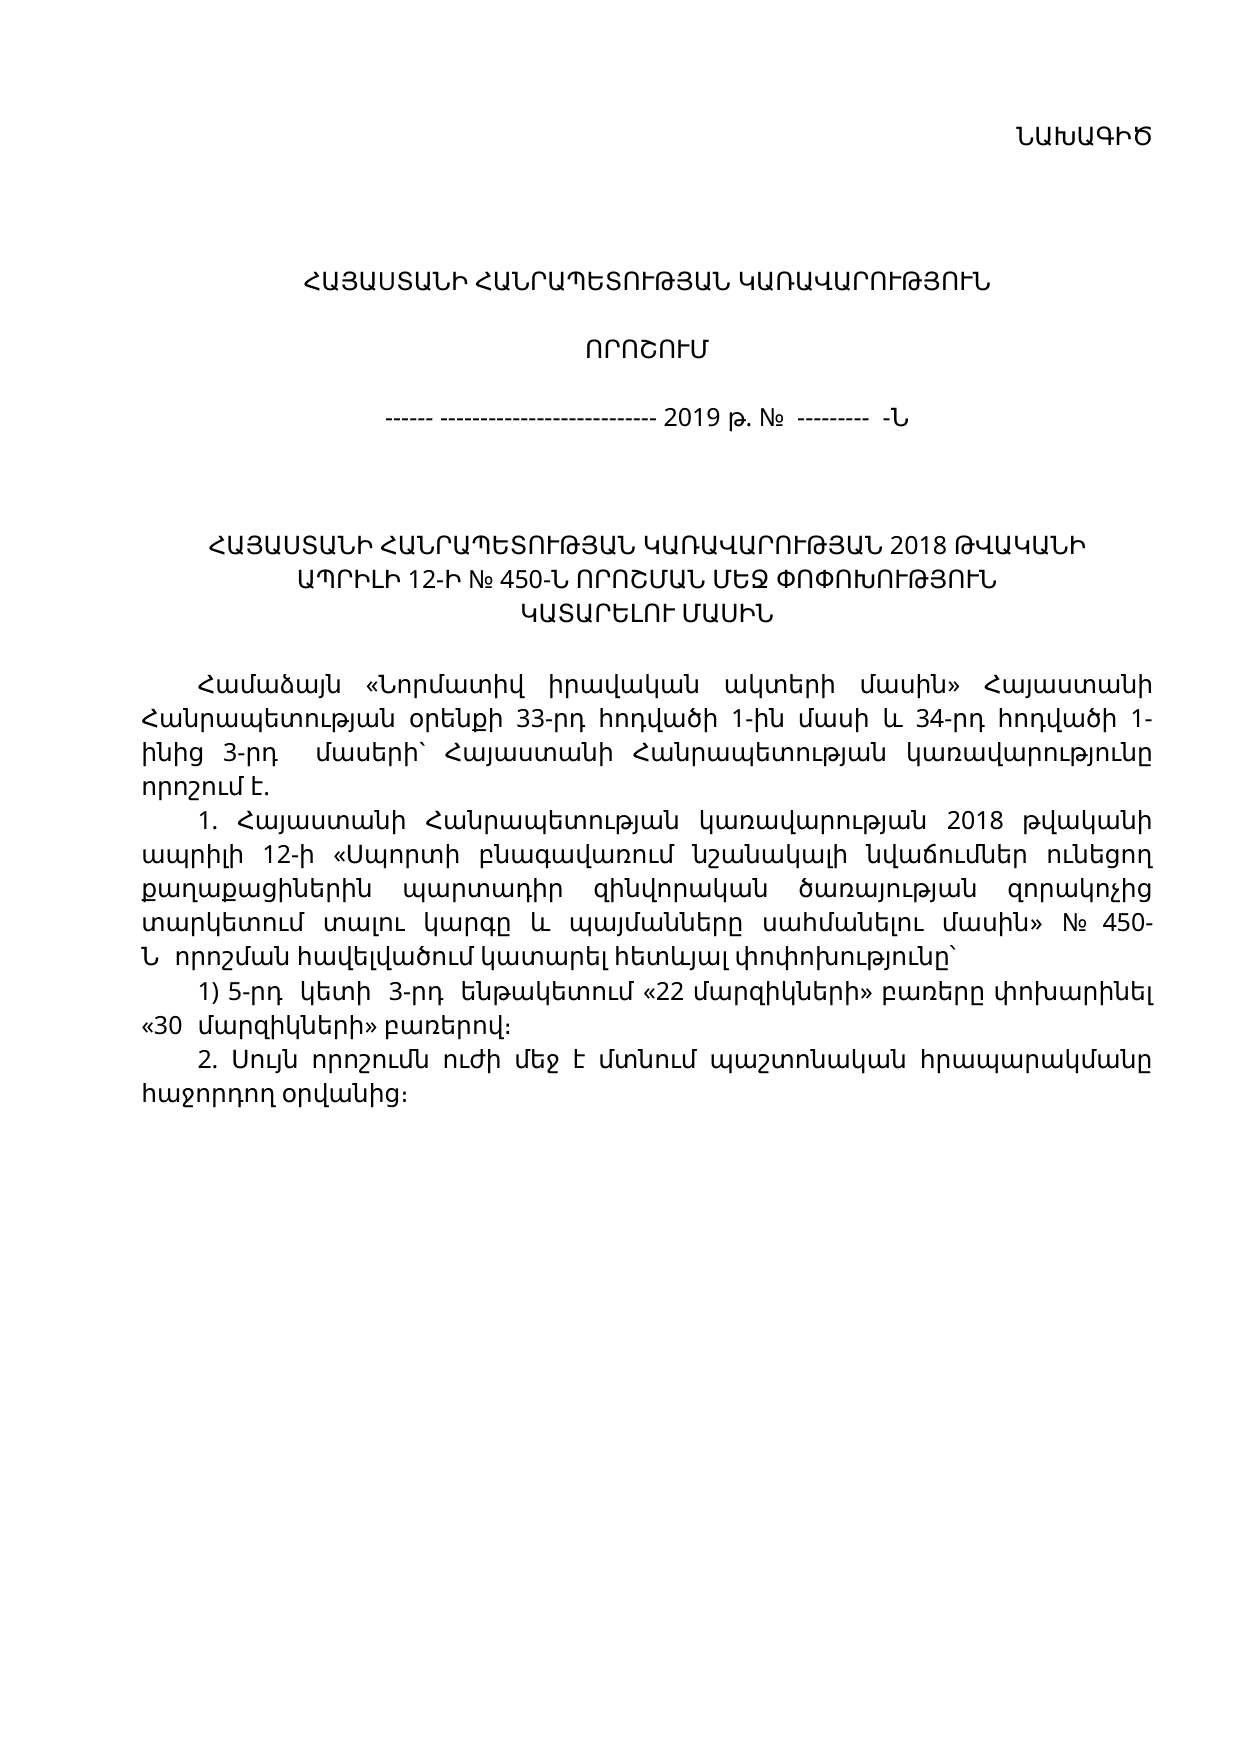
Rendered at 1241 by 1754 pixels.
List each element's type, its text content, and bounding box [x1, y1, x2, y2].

text ԿԱՏԱՐԵԼՈՒ ՄԱՍԻՆ [141, 595, 1153, 629]
text 1. Հայաստանի Հանրապետության կառավարության 2018 թվականի ապրիլի 12-ի «Սպորտի բնագավառում նշանակալի նվաճումներ ունեցող քաղաքացիներին պարտադիր զինվորական ծառայության զորակոչից տարկետում տալու կարգը և պայմանները սահմանելու մասին» № 450-Ն որոշման հավելվածում կատարել հետևյալ փոփոխությունը՝ [141, 803, 1153, 973]
text ՀԱՅԱUՏԱՆԻ ՀԱՆՐԱՊԵՏՈՒԹՅԱՆ ԿԱՌԱՎԱՐՈՒԹՅՈՒՆ [141, 263, 1153, 297]
text ՈՐՈՇՈՒՄ [141, 331, 1153, 366]
text ԱՊՐԻԼԻ 12-Ի № 450-Ն ՈՐՈՇՄԱՆ ՄԵՋ ՓՈՓՈԽՈՒԹՅՈՒՆ [141, 561, 1153, 595]
text Համաձայն «Նորմատիվ իրավական ակտերի մասին» Հայաստանի Հանրապետության օրենքի 33-րդ հոդվածի 1-ին մասի և 34-րդ հոդվածի 1-ինից 3-րդ մասերի` Հայաuտանի Հանրապետության կառավարությունը որոշում է. [141, 666, 1153, 803]
text ՀԱՅԱՍՏԱՆԻ ՀԱՆՐԱՊԵՏՈՒԹՅԱՆ ԿԱՌԱՎԱՐՈՒԹՅԱՆ 2018 ԹՎԱԿԱՆԻ [141, 527, 1153, 561]
text ------ --------------------------- 2019 թ. № --------- -Ն [141, 399, 1153, 434]
text 2. Սույն որոշումն ուժի մեջ է մտնում պաշտոնական հրապարակմանը հաջորդող օրվանից։ [141, 1042, 1153, 1110]
text ՆԱԽԱԳԻԾ [141, 118, 1153, 153]
text 1) 5-րդ կետի 3-րդ ենթակետում «22 մարզիկների» բառերը փոխարինել «30 մարզիկների» բառերով։ [141, 973, 1153, 1042]
